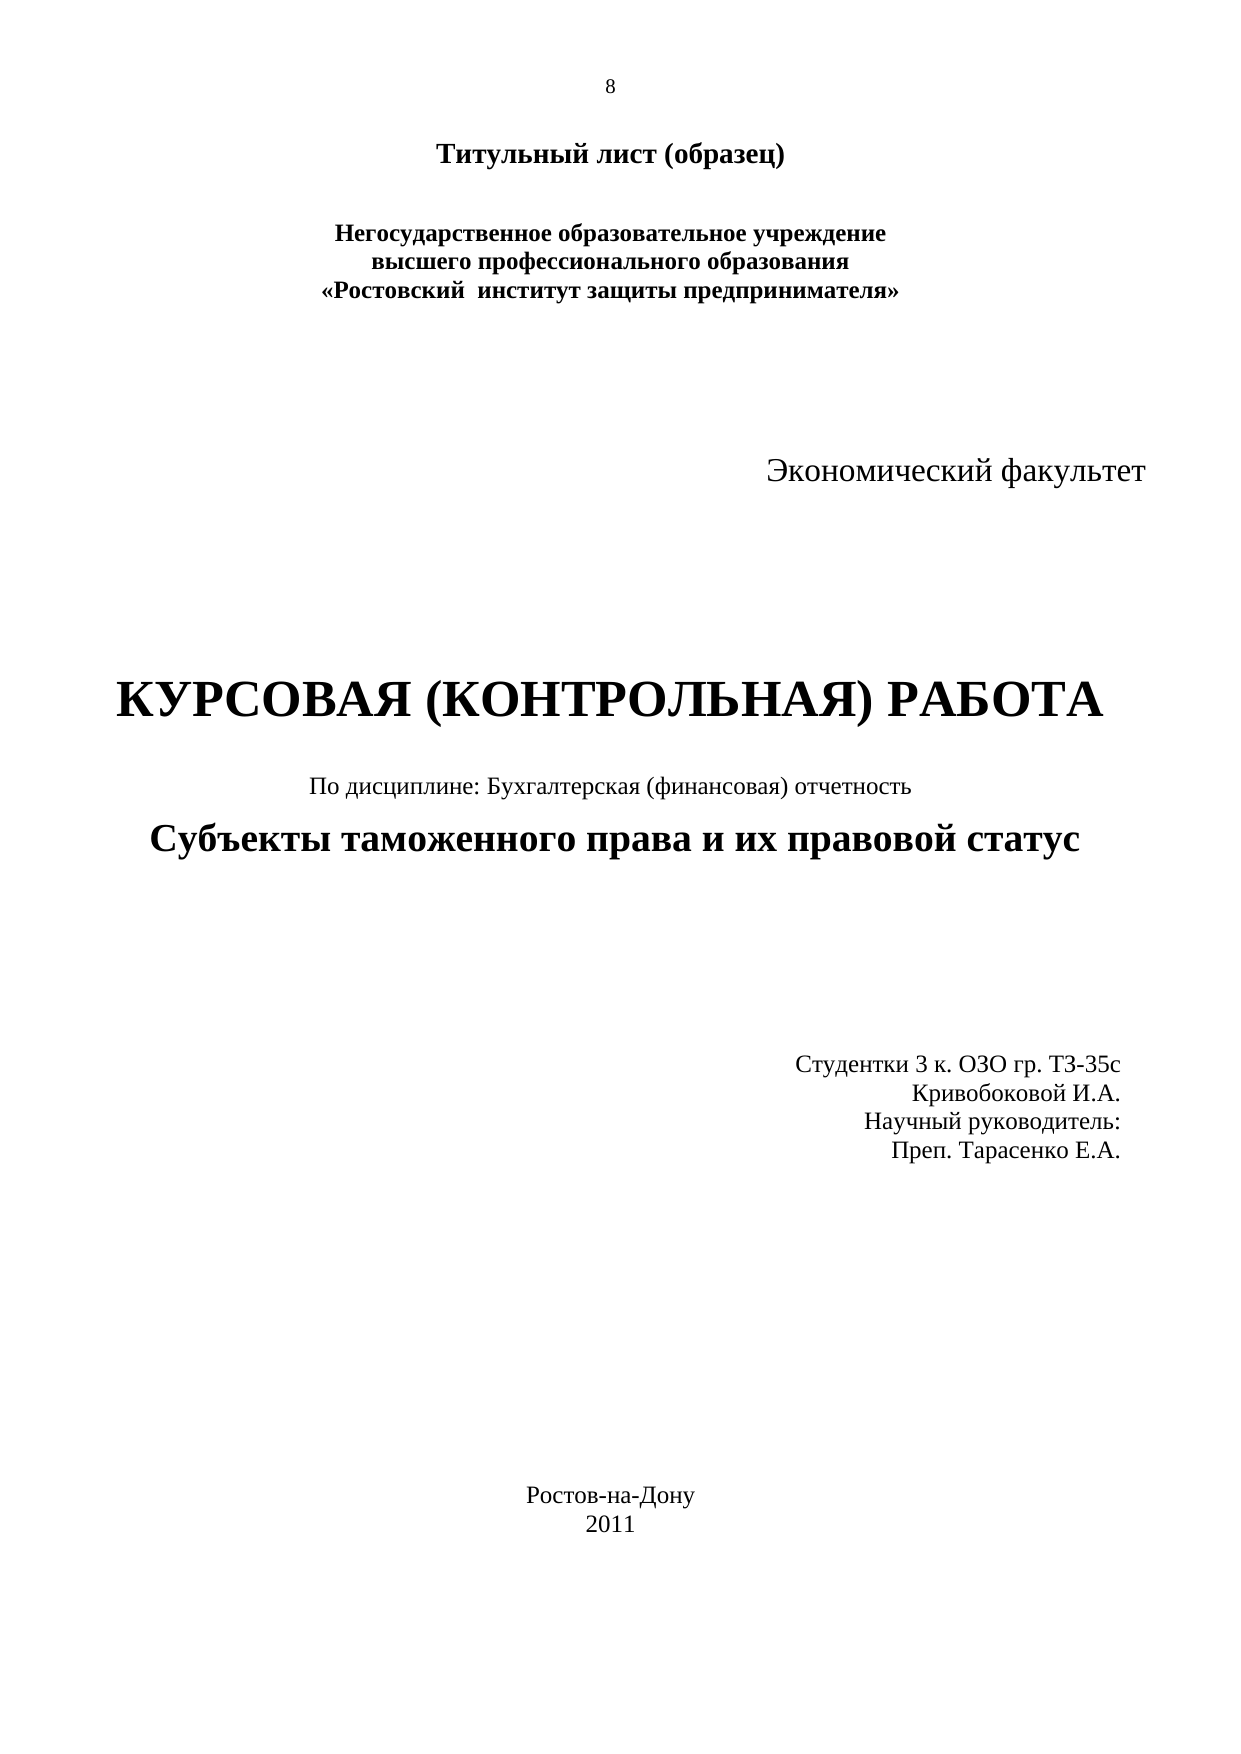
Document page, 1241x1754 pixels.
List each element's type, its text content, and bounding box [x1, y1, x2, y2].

text 2011 [75, 1509, 1146, 1538]
text Экономический факультет [75, 450, 1146, 488]
text Кривобоковой И.А. [75, 1078, 1121, 1106]
text высшего профессионального образования [75, 246, 1146, 275]
text По дисциплине: Бухгалтерская (финансовая) отчетность [75, 771, 1146, 800]
text Субъекты таможенного права и их правовой статус [75, 814, 1135, 860]
text КУРСОВАЯ (КОНТРОЛЬНАЯ) работа [75, 668, 1146, 728]
text «Ростовский институт защиты предпринимателя» [75, 275, 1146, 304]
text Титульный лист (образец) [75, 136, 1146, 170]
text Научный руководитель: [75, 1106, 1121, 1135]
text Ростов-на-Дону [75, 1480, 1146, 1509]
text Студентки 3 к. ОЗО гр. ТЗ-35с [75, 1049, 1121, 1078]
text Преп. Тарасенко Е.А. [75, 1135, 1121, 1164]
text Негосударственное образовательное учреждение [75, 218, 1146, 246]
